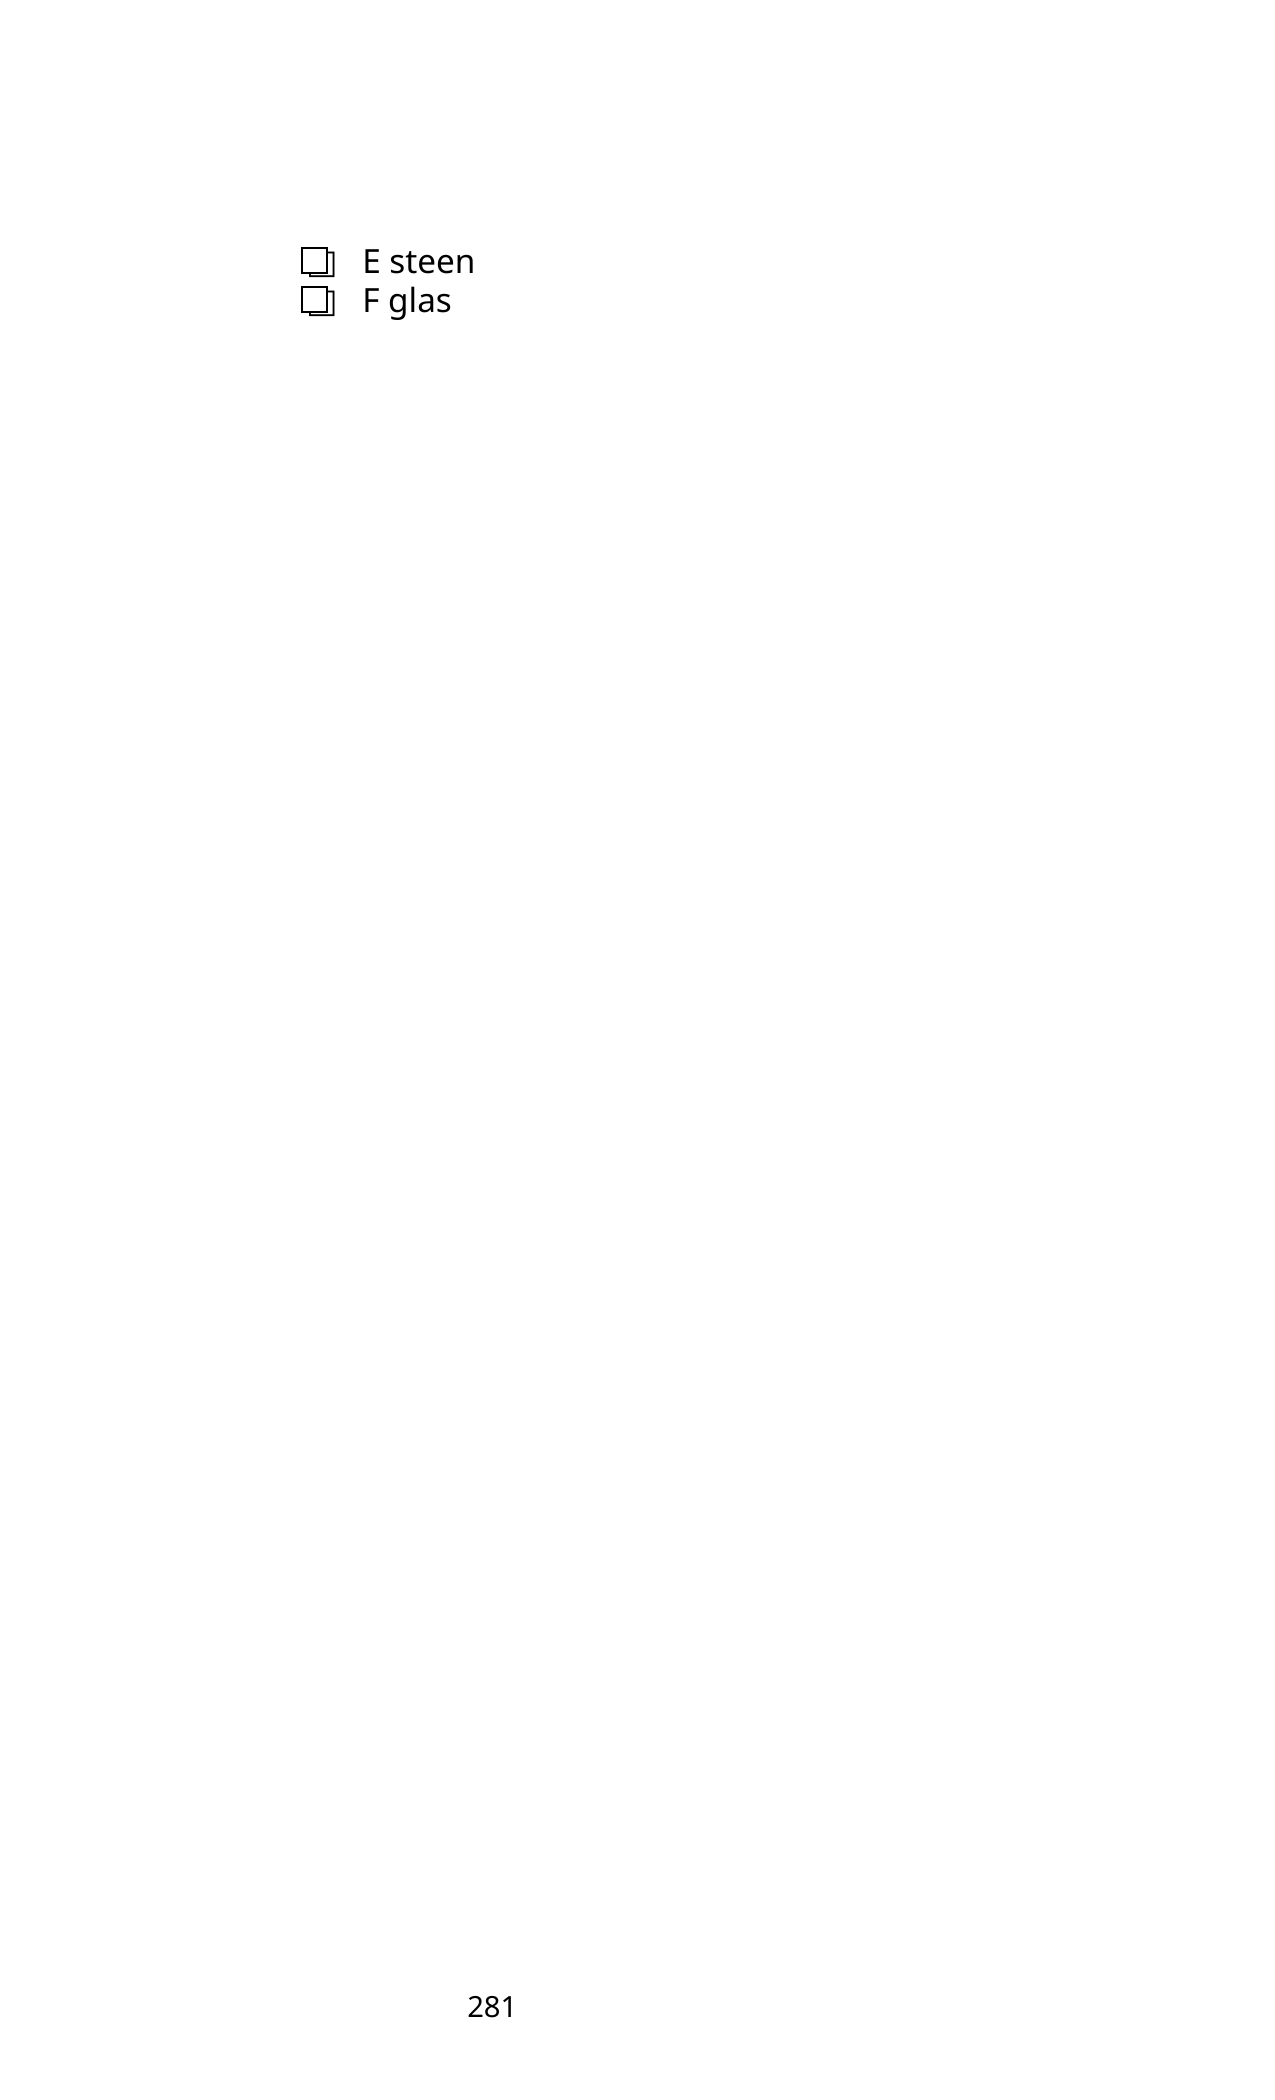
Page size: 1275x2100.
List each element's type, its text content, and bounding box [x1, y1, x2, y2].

list E steen [306, 244, 1033, 281]
list F glas [306, 282, 1033, 320]
